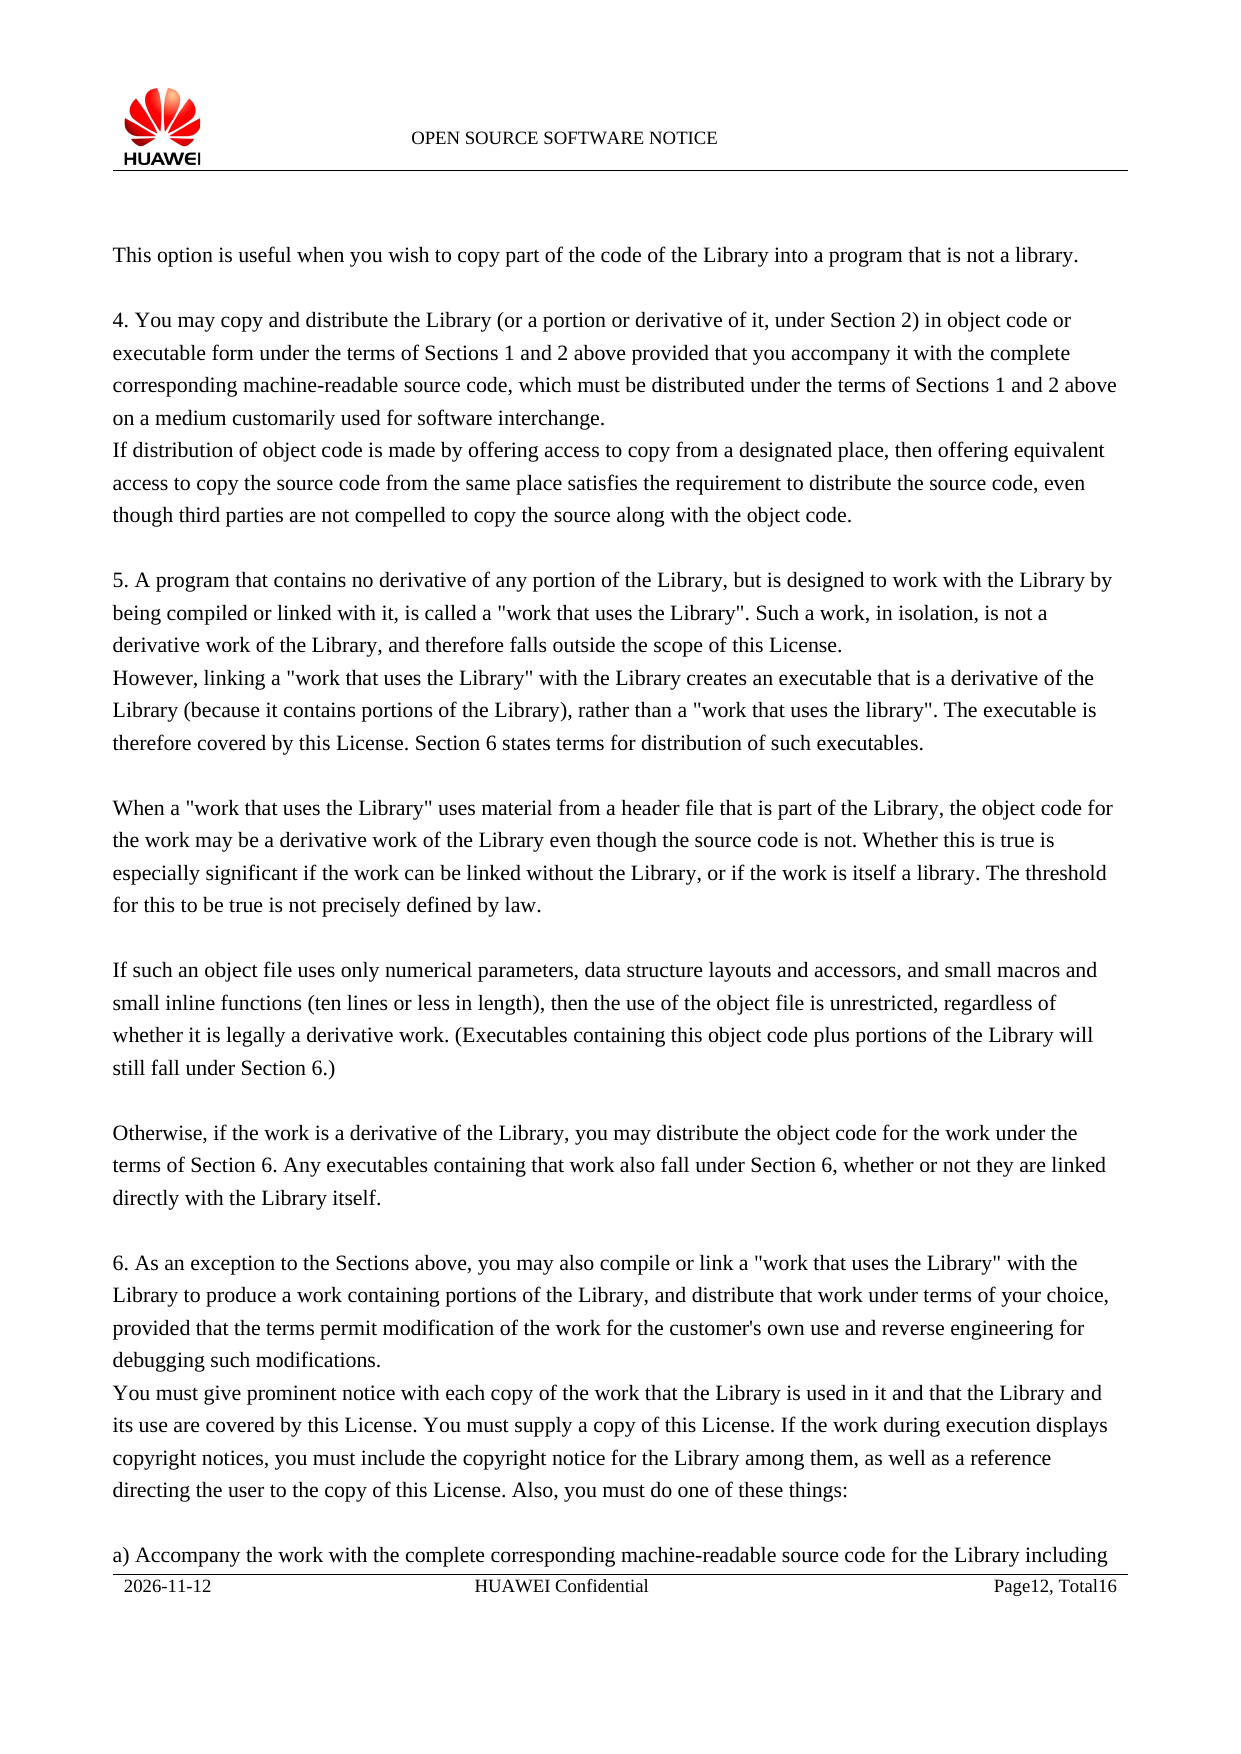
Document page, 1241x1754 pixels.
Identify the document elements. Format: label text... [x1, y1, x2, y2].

picture [124, 88, 201, 165]
